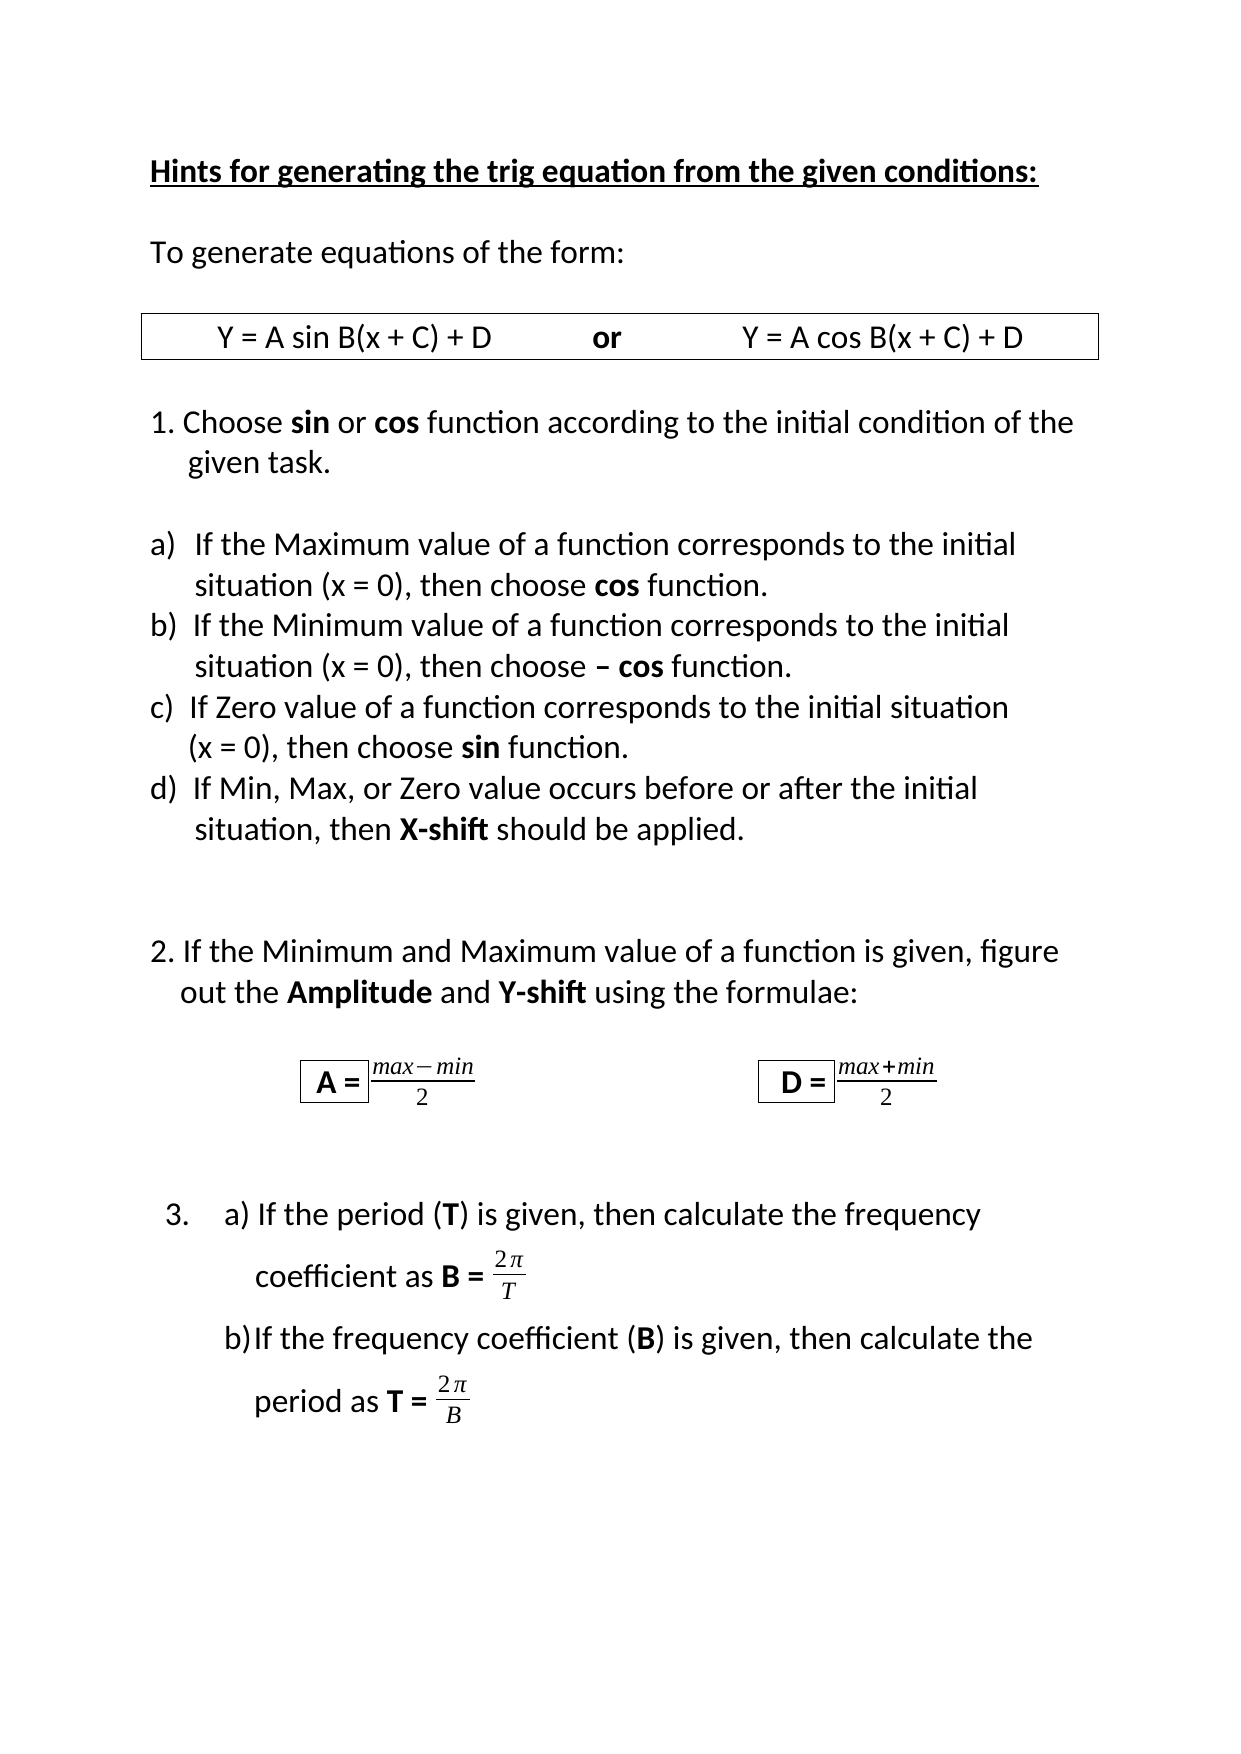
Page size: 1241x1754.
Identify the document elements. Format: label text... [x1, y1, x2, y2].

text coefficient as B = [164, 1246, 1090, 1305]
text To generate equations of the form: [150, 231, 1090, 272]
text A = D = [225, 1052, 1090, 1111]
text 3. a) If the period (T) is given, then calculate the frequency [164, 1193, 1090, 1233]
text Y = A sin B(x + C) + D or Y = A cos B(x + C) + D [142, 314, 1098, 359]
text (x = 0), then choose sin function. [150, 726, 1090, 767]
list period as T = [224, 1371, 1090, 1429]
text out the Amplitude and Y-shift using the formulae: [150, 971, 1090, 1012]
list If the frequency coefficient (B) is given, then calculate the [224, 1317, 1090, 1358]
list If the Maximum value of a function corresponds to the initial situation (x = 0), then choose cos function. [150, 523, 1090, 604]
text given task. [150, 441, 1090, 482]
text c) If Zero value of a function corresponds to the initial situation [150, 686, 1090, 726]
text d) If Min, Max, or Zero value occurs before or after the initial situation, then X-shift should be applied. [150, 767, 1090, 849]
text 1. Choose sin or cos function according to the initial condition of the [150, 401, 1090, 441]
text Hints for generating the trig equation from the given conditions: [150, 150, 1090, 191]
text 2. If the Minimum and Maximum value of a function is given, figure [150, 930, 1090, 971]
text b) If the Minimum value of a function corresponds to the initial situation (x = 0), then choose – cos function. [150, 604, 1090, 686]
